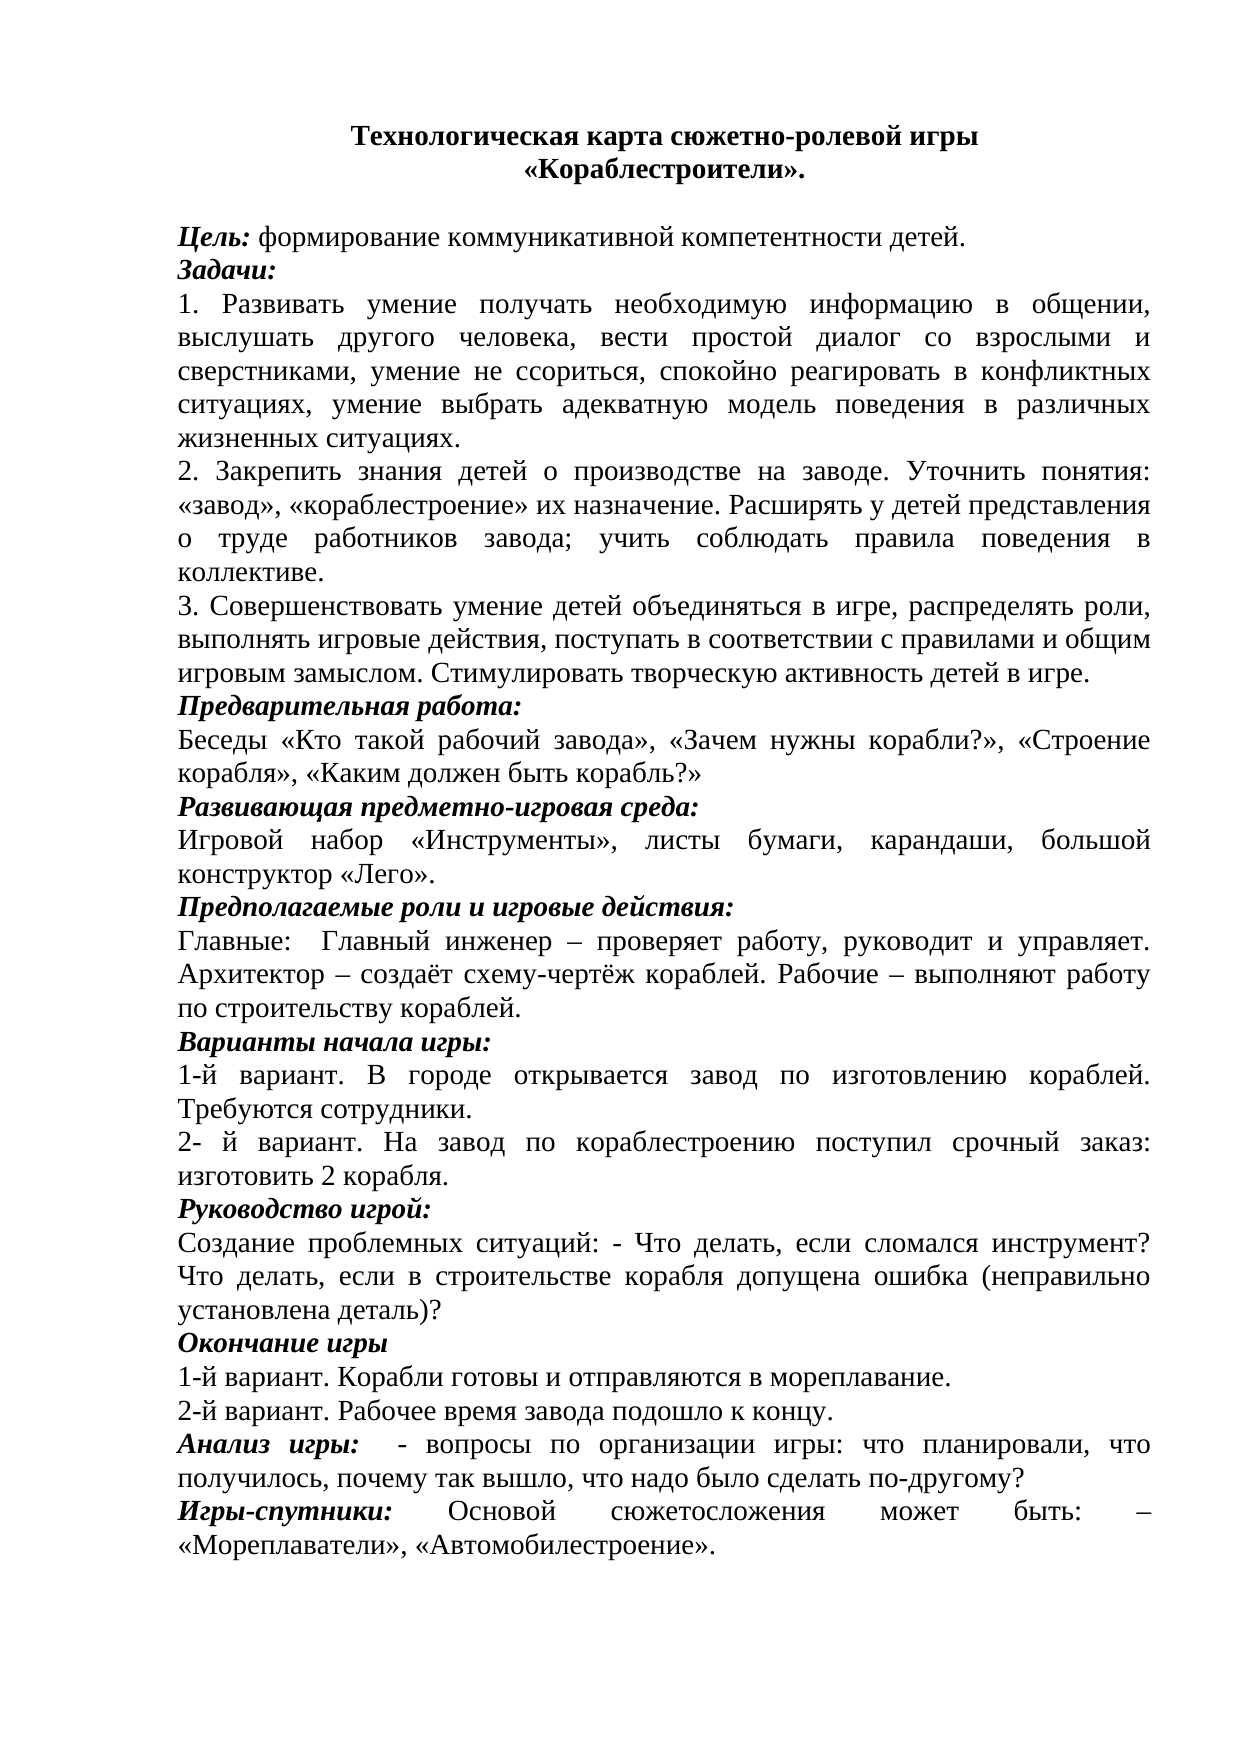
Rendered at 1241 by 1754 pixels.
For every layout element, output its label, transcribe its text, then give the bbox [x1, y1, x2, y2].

text 2. Закрепить знания детей о производстве на заводе. Уточнить понятия: «завод», «кораблестроение» их назначение. Расширять у детей представления о труде работников завода; учить соблюдать правила поведения в коллективе. [177, 453, 1152, 588]
text 3. Совершенствовать умение детей объединяться в игре, распределять роли, выполнять игровые действия, поступать в соответствии с правилами и общим игровым замыслом. Стимулировать творческую активность детей в игре. [177, 588, 1152, 688]
text Цель: формирование коммуникативной компетентности детей. [177, 219, 1152, 252]
text Главные: Главный инженер – проверяет работу, руководит и управляет. Архитектор – создаёт схему-чертёж кораблей. Рабочие – выполняют работу по строительству кораблей. [177, 923, 1152, 1024]
text Предварительная работа: [177, 688, 1152, 722]
text Развивающая предметно-игровая среда: [177, 789, 1152, 822]
text 2- й вариант. На завод по кораблестроению поступил срочный заказ: изготовить 2 корабля. [177, 1124, 1152, 1191]
text «Кораблестроители». [177, 152, 1152, 185]
text Игры-спутники: Основой сюжетосложения может быть: – «Мореплаватели», «Автомобилестроение». [177, 1493, 1152, 1560]
text 1-й вариант. В городе открывается завод по изготовлению кораблей. Требуются сотрудники. [177, 1057, 1152, 1124]
text Беседы «Кто такой рабочий завода», «Зачем нужны корабли?», «Строение корабля», «Каким должен быть корабль?» [177, 722, 1152, 789]
text Анализ игры: - вопросы по организации игры: что планировали, что получилось, почему так вышло, что надо было сделать по-другому? [177, 1426, 1152, 1493]
text Игровой набор «Инструменты», листы бумаги, карандаши, большой конструктор «Лего». [177, 822, 1152, 889]
text 1. Развивать умение получать необходимую информацию в общении, выслушать другого человека, вести простой диалог со взрослыми и сверстниками, умение не ссориться, спокойно реагировать в конфликтных ситуациях, умение выбрать адекватную модель поведения в различных жизненных ситуациях. [177, 286, 1152, 453]
text Технологическая карта сюжетно-ролевой игры [177, 118, 1152, 152]
text Создание проблемных ситуаций: - Что делать, если сломался инструмент? Что делать, если в строительстве корабля допущена ошибка (неправильно установлена деталь)? [177, 1225, 1152, 1326]
text Окончание игры [177, 1326, 1152, 1359]
text Задачи: [177, 252, 1152, 286]
text 2-й вариант. Рабочее время завода подошло к концу. [177, 1393, 1152, 1426]
text 1-й вариант. Корабли готовы и отправляются в мореплавание. [177, 1359, 1152, 1393]
text Предполагаемые роли и игровые действия: [177, 889, 1152, 923]
text Варианты начала игры: [177, 1024, 1152, 1057]
text Руководство игрой: [177, 1191, 1152, 1225]
